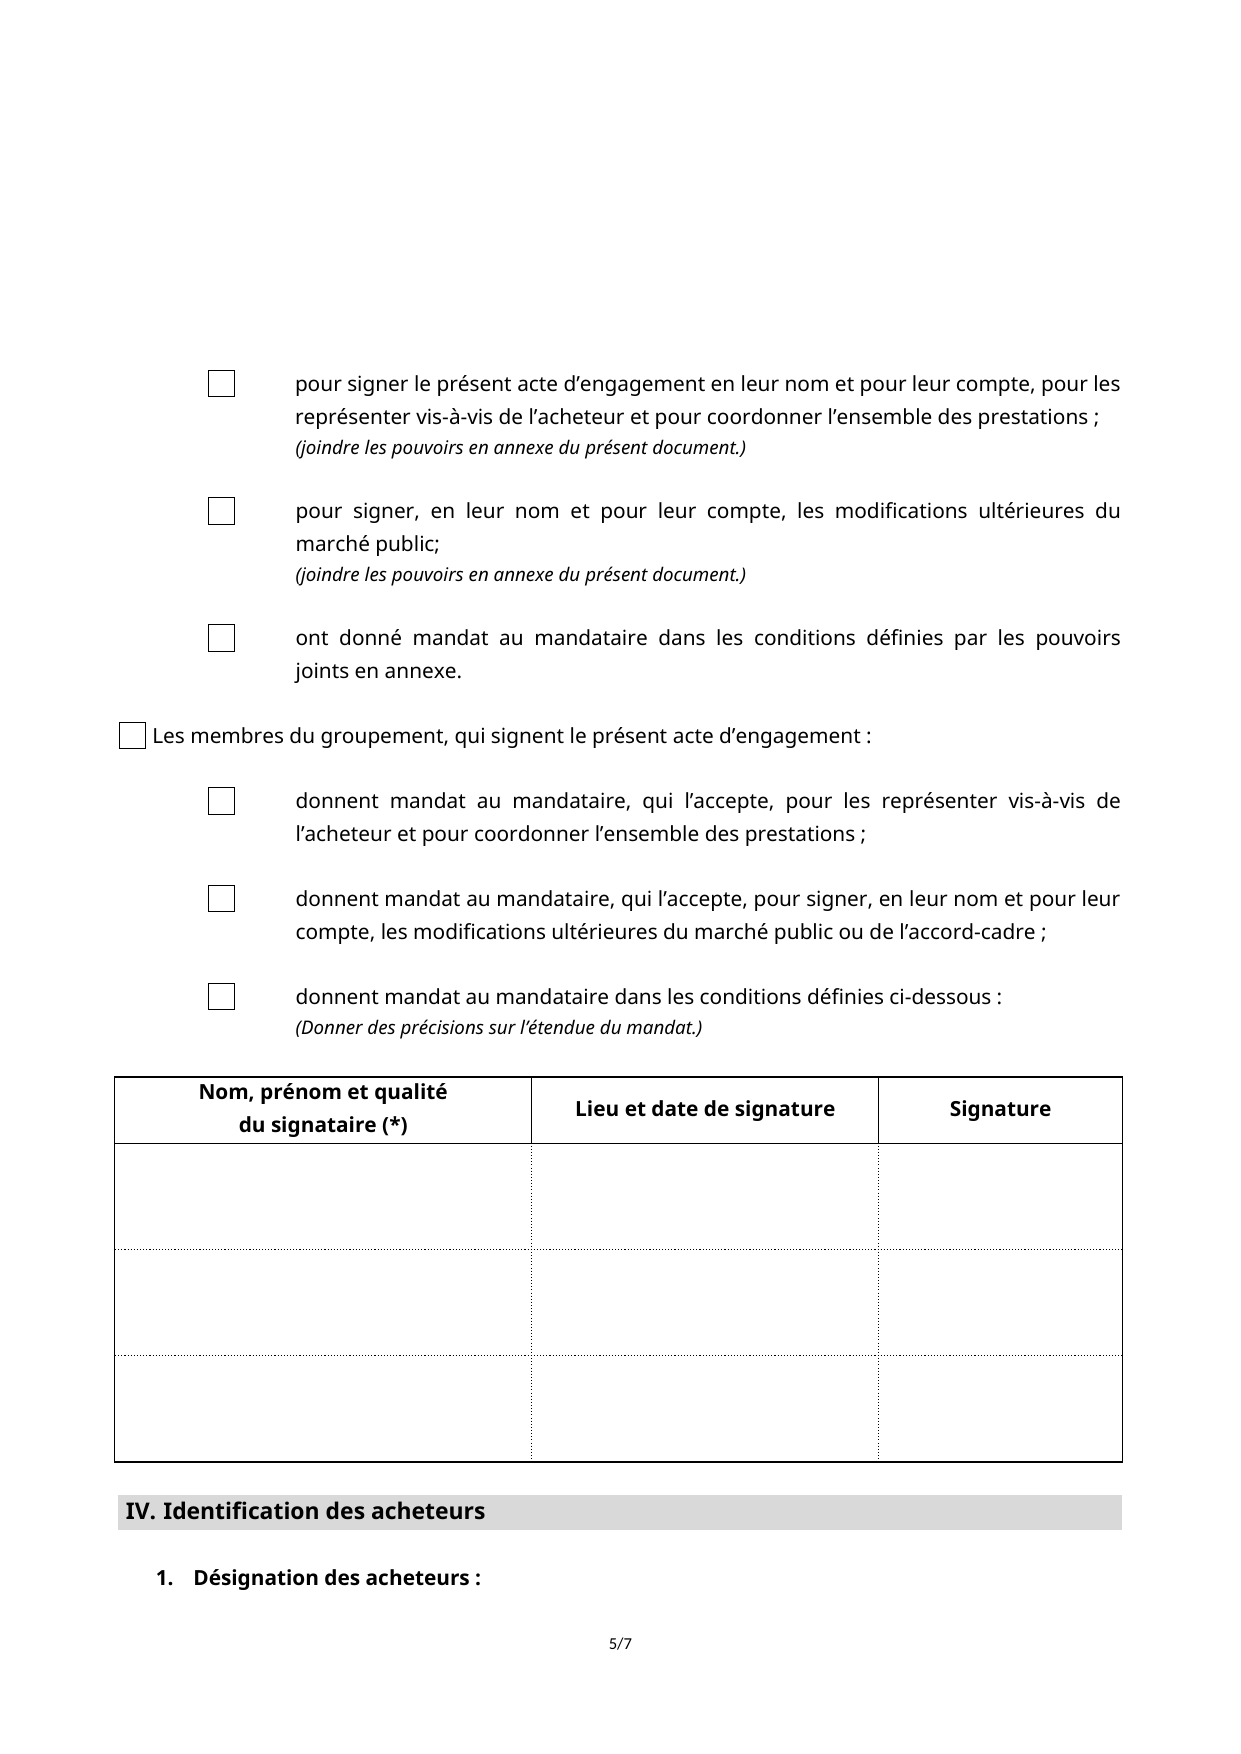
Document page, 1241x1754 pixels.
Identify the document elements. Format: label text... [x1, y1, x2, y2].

table_cell [879, 1355, 1122, 1461]
text Les membres du groupement, qui signent le présent acte d’engagement : [118, 721, 1122, 749]
table_cell [879, 1249, 1122, 1355]
text ont donné mandat au mandataire dans les conditions définies par les pouvoirs joints en annexe. [207, 623, 1122, 684]
text (joindre les pouvoirs en annexe du présent document.) [118, 561, 1122, 587]
text (Donner des précisions sur l’étendue du mandat.) [148, 1014, 1122, 1040]
text (joindre les pouvoirs en annexe du présent document.) [118, 434, 1122, 460]
table_header Lieu et date de signature [532, 1078, 878, 1142]
text donnent mandat au mandataire dans les conditions définies ci-dessous : [207, 982, 1122, 1010]
text pour signer le présent acte d’engagement en leur nom et pour leur compte, pour les représenter vis-à-vis de l’acheteur et pour coordonner l’ensemble des prestations ; [118, 369, 1122, 430]
text donnent mandat au mandataire, qui l’accepte, pour signer, en leur nom et pour leur compte, les modifications ultérieures du marché public ou de l’accord-cadre ; [207, 884, 1122, 945]
table_cell [532, 1249, 879, 1355]
text pour signer, en leur nom et pour leur compte, les modifications ultérieures du marché public; [207, 496, 1122, 557]
table_cell [115, 1355, 532, 1461]
table_cell [879, 1144, 1122, 1249]
table_cell [115, 1249, 532, 1355]
list Désignation des acheteurs : [156, 1563, 1122, 1591]
table_cell [532, 1144, 879, 1249]
table_cell [115, 1144, 532, 1249]
table_header Nom, prénom et qualité du signataire (*) [115, 1078, 531, 1142]
text donnent mandat au mandataire, qui l’accepte, pour les représenter vis-à-vis de l’acheteur et pour coordonner l’ensemble des prestations ; [207, 786, 1122, 847]
table_header Signature [879, 1078, 1122, 1142]
table_header Identification des acheteurs [118, 1495, 1122, 1530]
table_cell [532, 1355, 879, 1461]
